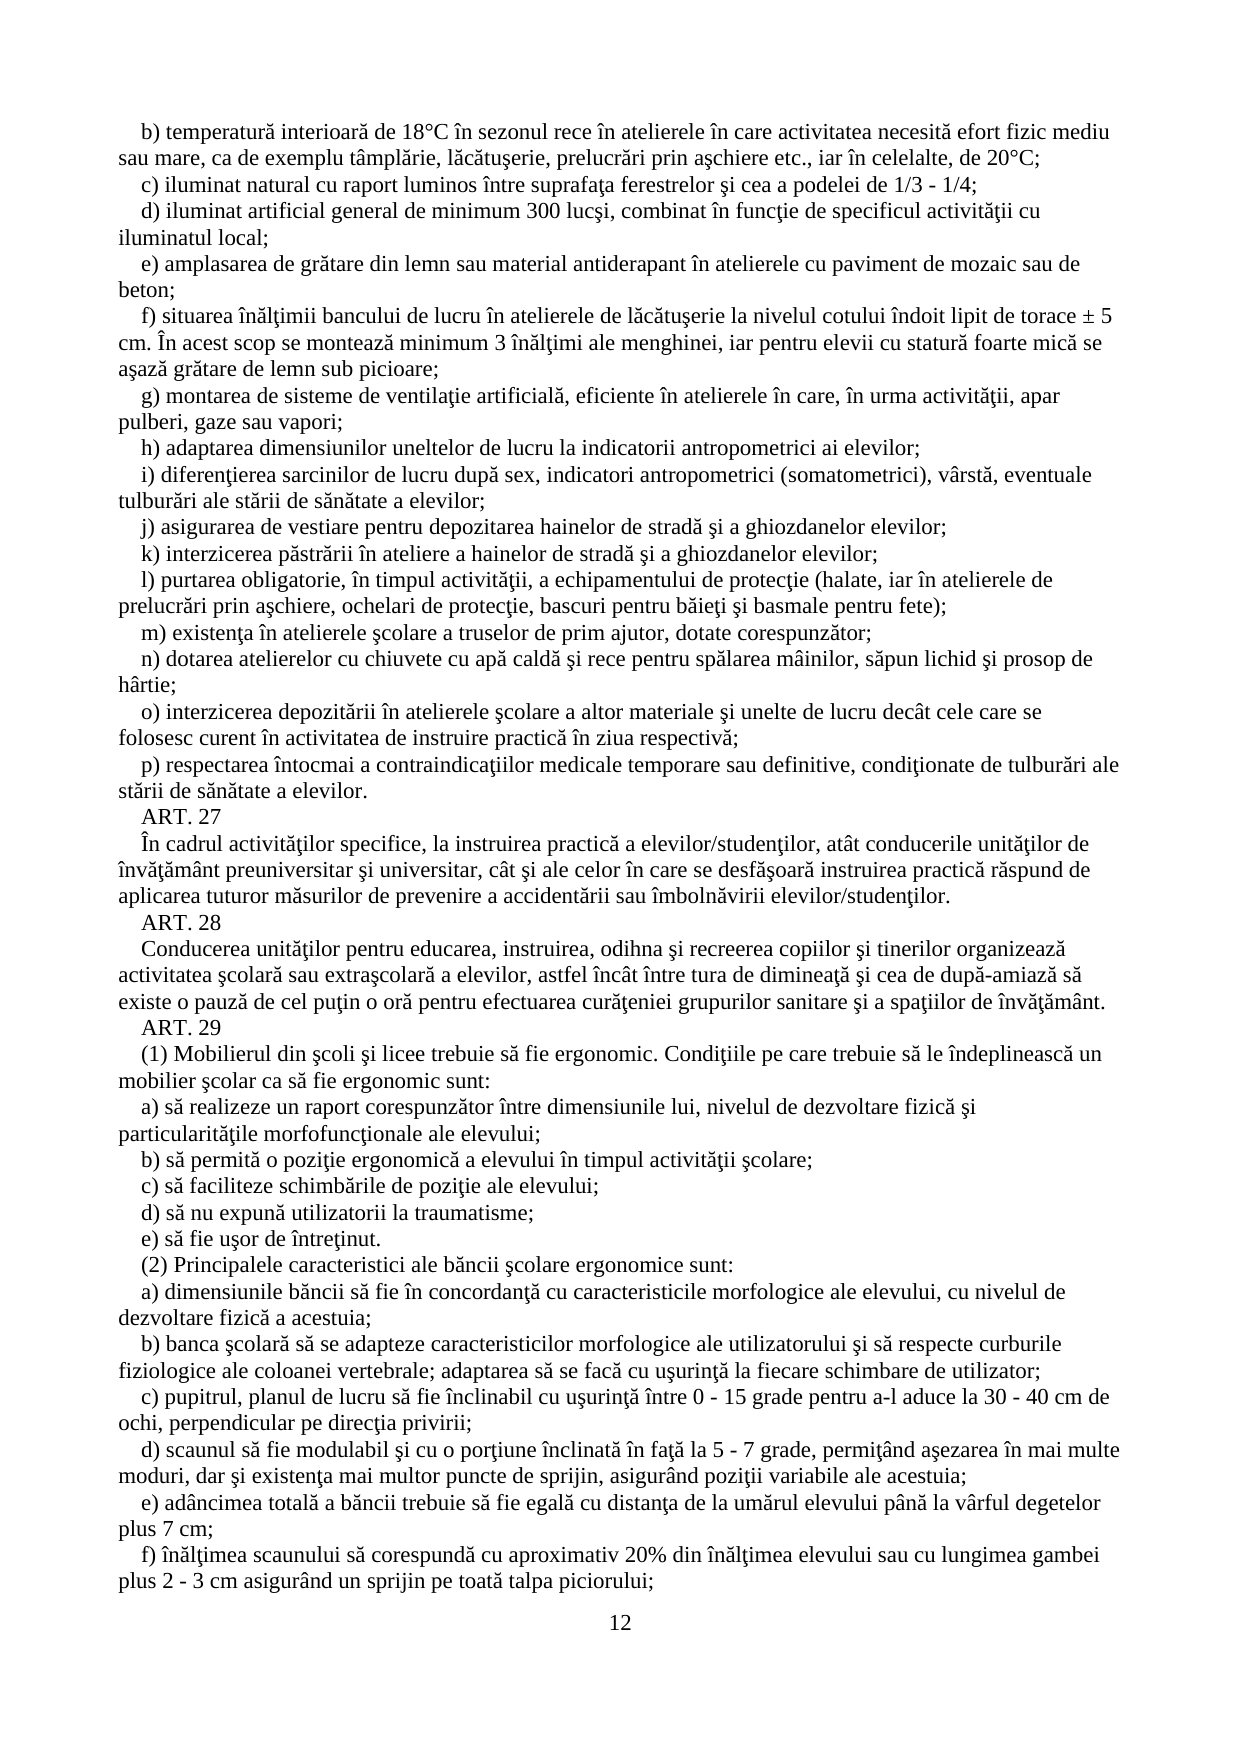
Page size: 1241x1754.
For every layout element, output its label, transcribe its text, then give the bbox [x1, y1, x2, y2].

text a) dimensiunile băncii să fie în concordanţă cu caracteristicile morfologice ale elevului, cu nivelul de dezvoltare fizică a acestuia; [118, 1278, 1122, 1330]
text l) purtarea obligatorie, în timpul activităţii, a echipamentului de protecţie (halate, iar în atelierele de prelucrări prin aşchiere, ochelari de protecţie, bascuri pentru băieţi şi basmale pentru fete); [118, 566, 1122, 619]
text c) pupitrul, planul de lucru să fie înclinabil cu uşurinţă între 0 - 15 grade pentru a-l aduce la 30 - 40 cm de ochi, perpendicular pe direcţia privirii; [118, 1383, 1122, 1436]
text p) respectarea întocmai a contraindicaţiilor medicale temporare sau definitive, condiţionate de tulburări ale stării de sănătate a elevilor. [118, 751, 1122, 803]
text j) asigurarea de vestiare pentru depozitarea hainelor de stradă şi a ghiozdanelor elevilor; [118, 513, 1122, 540]
text a) să realizeze un raport corespunzător între dimensiunile lui, nivelul de dezvoltare fizică şi particularităţile morfofuncţionale ale elevului; [118, 1093, 1122, 1146]
text m) existenţa în atelierele şcolare a truselor de prim ajutor, dotate corespunzător; [118, 619, 1122, 645]
text b) să permită o poziţie ergonomică a elevului în timpul activităţii şcolare; [118, 1146, 1122, 1172]
text (2) Principalele caracteristici ale băncii şcolare ergonomice sunt: [118, 1251, 1122, 1278]
text c) să faciliteze schimbările de poziţie ale elevului; [118, 1172, 1122, 1199]
text b) banca şcolară să se adapteze caracteristicilor morfologice ale utilizatorului şi să respecte curburile fiziologice ale coloanei vertebrale; adaptarea să se facă cu uşurinţă la fiecare schimbare de utilizator; [118, 1330, 1122, 1383]
text c) iluminat natural cu raport luminos între suprafaţa ferestrelor şi cea a podelei de 1/3 - 1/4; [118, 171, 1122, 197]
text d) scaunul să fie modulabil şi cu o porţiune înclinată în faţă la 5 - 7 grade, permiţând aşezarea în mai multe moduri, dar şi existenţa mai multor puncte de sprijin, asigurând poziţii variabile ale acestuia; [118, 1436, 1122, 1488]
text Conducerea unităţilor pentru educarea, instruirea, odihna şi recreerea copiilor şi tinerilor organizează activitatea şcolară sau extraşcolară a elevilor, astfel încât între tura de dimineaţă şi cea de după-amiază să existe o pauză de cel puţin o oră pentru efectuarea curăţeniei grupurilor sanitare şi a spaţiilor de învăţământ. [118, 935, 1122, 1014]
text b) temperatură interioară de 18°C în sezonul rece în atelierele în care activitatea necesită efort fizic mediu sau mare, ca de exemplu tâmplărie, lăcătuşerie, prelucrări prin aşchiere etc., iar în celelalte, de 20°C; [118, 118, 1122, 171]
text g) montarea de sisteme de ventilaţie artificială, eficiente în atelierele în care, în urma activităţii, apar pulberi, gaze sau vapori; [118, 382, 1122, 434]
text d) să nu expună utilizatorii la traumatisme; [118, 1199, 1122, 1225]
text h) adaptarea dimensiunilor uneltelor de lucru la indicatorii antropometrici ai elevilor; [118, 434, 1122, 461]
text (1) Mobilierul din şcoli şi licee trebuie să fie ergonomic. Condiţiile pe care trebuie să le îndeplinească un mobilier şcolar ca să fie ergonomic sunt: [118, 1041, 1122, 1093]
text ART. 27 [118, 803, 1122, 830]
text ART. 28 [118, 909, 1122, 935]
text o) interzicerea depozitării în atelierele şcolare a altor materiale şi unelte de lucru decât cele care se folosesc curent în activitatea de instruire practică în ziua respectivă; [118, 698, 1122, 751]
text ART. 29 [118, 1014, 1122, 1041]
text k) interzicerea păstrării în ateliere a hainelor de stradă şi a ghiozdanelor elevilor; [118, 540, 1122, 566]
text d) iluminat artificial general de minimum 300 lucşi, combinat în funcţie de specificul activităţii cu iluminatul local; [118, 197, 1122, 250]
text e) adâncimea totală a băncii trebuie să fie egală cu distanţa de la umărul elevului până la vârful degetelor plus 7 cm; [118, 1488, 1122, 1541]
text i) diferenţierea sarcinilor de lucru după sex, indicatori antropometrici (somatometrici), vârstă, eventuale tulburări ale stării de sănătate a elevilor; [118, 461, 1122, 513]
text f) situarea înălţimii bancului de lucru în atelierele de lăcătuşerie la nivelul cotului îndoit lipit de torace ± 5 cm. În acest scop se montează minimum 3 înălţimi ale menghinei, iar pentru elevii cu statură foarte mică se aşază grătare de lemn sub picioare; [118, 303, 1122, 382]
text e) să fie uşor de întreţinut. [118, 1225, 1122, 1251]
text e) amplasarea de grătare din lemn sau material antiderapant în atelierele cu paviment de mozaic sau de beton; [118, 250, 1122, 303]
text n) dotarea atelierelor cu chiuvete cu apă caldă şi rece pentru spălarea mâinilor, săpun lichid şi prosop de hârtie; [118, 645, 1122, 698]
text f) înălţimea scaunului să corespundă cu aproximativ 20% din înălţimea elevului sau cu lungimea gambei plus 2 - 3 cm asigurând un sprijin pe toată talpa piciorului; [118, 1541, 1122, 1594]
text În cadrul activităţilor specifice, la instruirea practică a elevilor/studenţilor, atât conducerile unităţilor de învăţământ preuniversitar şi universitar, cât şi ale celor în care se desfăşoară instruirea practică răspund de aplicarea tuturor măsurilor de prevenire a accidentării sau îmbolnăvirii elevilor/studenţilor. [118, 830, 1122, 909]
